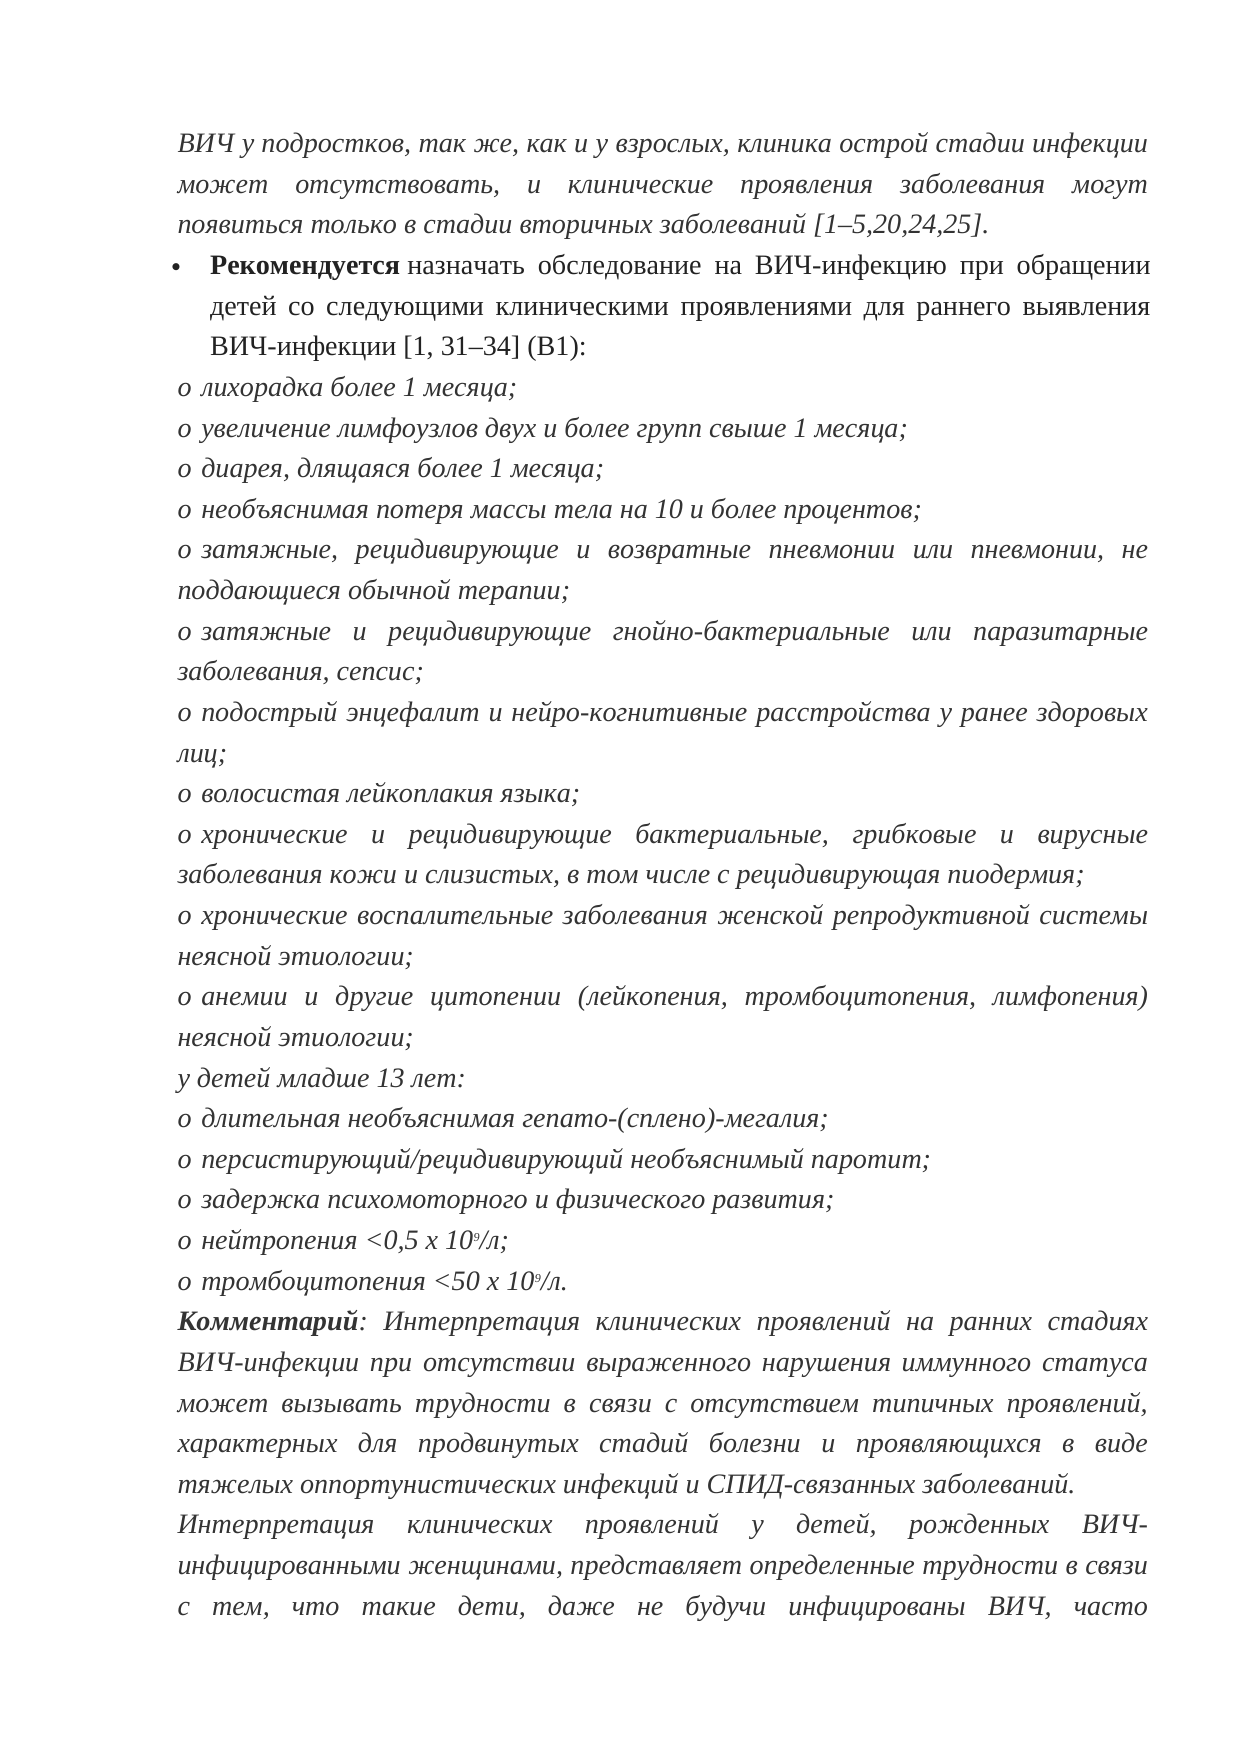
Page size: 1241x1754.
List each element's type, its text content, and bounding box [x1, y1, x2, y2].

text o задержка психомоторного и физического развития; [177, 1174, 1152, 1215]
text o затяжные, рецидивирующие и возвратные пневмонии или пневмонии, не поддающиеся обычной терапии; [177, 524, 1152, 606]
list Рекомендуется назначать обследование на ВИЧ-инфекцию при обращении детей со следующими клиническими проявлениями для раннего выявления ВИЧ-инфекции [1, 31–34] (В1): [172, 240, 1152, 362]
text o хронические воспалительные заболевания женской репродуктивной системы неясной этиологии; [177, 890, 1152, 971]
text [177, 1499, 1152, 1621]
text o хронические и рецидивирующие бактериальные, грибковые и вирусные заболевания кожи и слизистых, в том числе с рецидивирующая пиодермия; [177, 809, 1152, 890]
text o необъяснимая потеря массы тела на 10 и более процентов; [177, 484, 1152, 524]
text o длительная необъяснимая гепато-(сплено)-мегалия; [177, 1093, 1152, 1134]
text o тромбоцитопения <50 х 109/л. [177, 1256, 1152, 1296]
text o персистирующий/рецидивирующий необъяснимый паротит; [177, 1134, 1152, 1174]
text o нейтропения <0,5 х 109/л; [177, 1215, 1152, 1256]
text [177, 118, 1152, 240]
text o затяжные и рецидивирующие гнойно-бактериальные или паразитарные заболевания, сепсис; [177, 606, 1152, 687]
text o анемии и другие цитопении (лейкопения, тромбоцитопения, лимфопения) неясной этиологии; [177, 971, 1152, 1052]
text o подострый энцефалит и нейро-когнитивные расстройства у ранее здоровых лиц; [177, 687, 1152, 768]
text Комментарий: Интерпретация клинических проявлений на ранних стадиях ВИЧ-инфекции при отсутствии выраженного нарушения иммунного статуса может вызывать трудности в связи с отсутствием типичных проявлений, характерных для продвинутых стадий болезни и проявляющихся в виде тяжелых оппортунистических инфекций и СПИД-связанных заболеваний. [177, 1296, 1152, 1499]
text o диарея, длящаяся более 1 месяца; [177, 443, 1152, 484]
text o лихорадка более 1 месяца; [177, 362, 1152, 402]
text o волосистая лейкоплакия языка; [177, 768, 1152, 809]
text у детей младше 13 лет: [177, 1052, 1152, 1093]
text o увеличение лимфоузлов двух и более групп свыше 1 месяца; [177, 402, 1152, 443]
